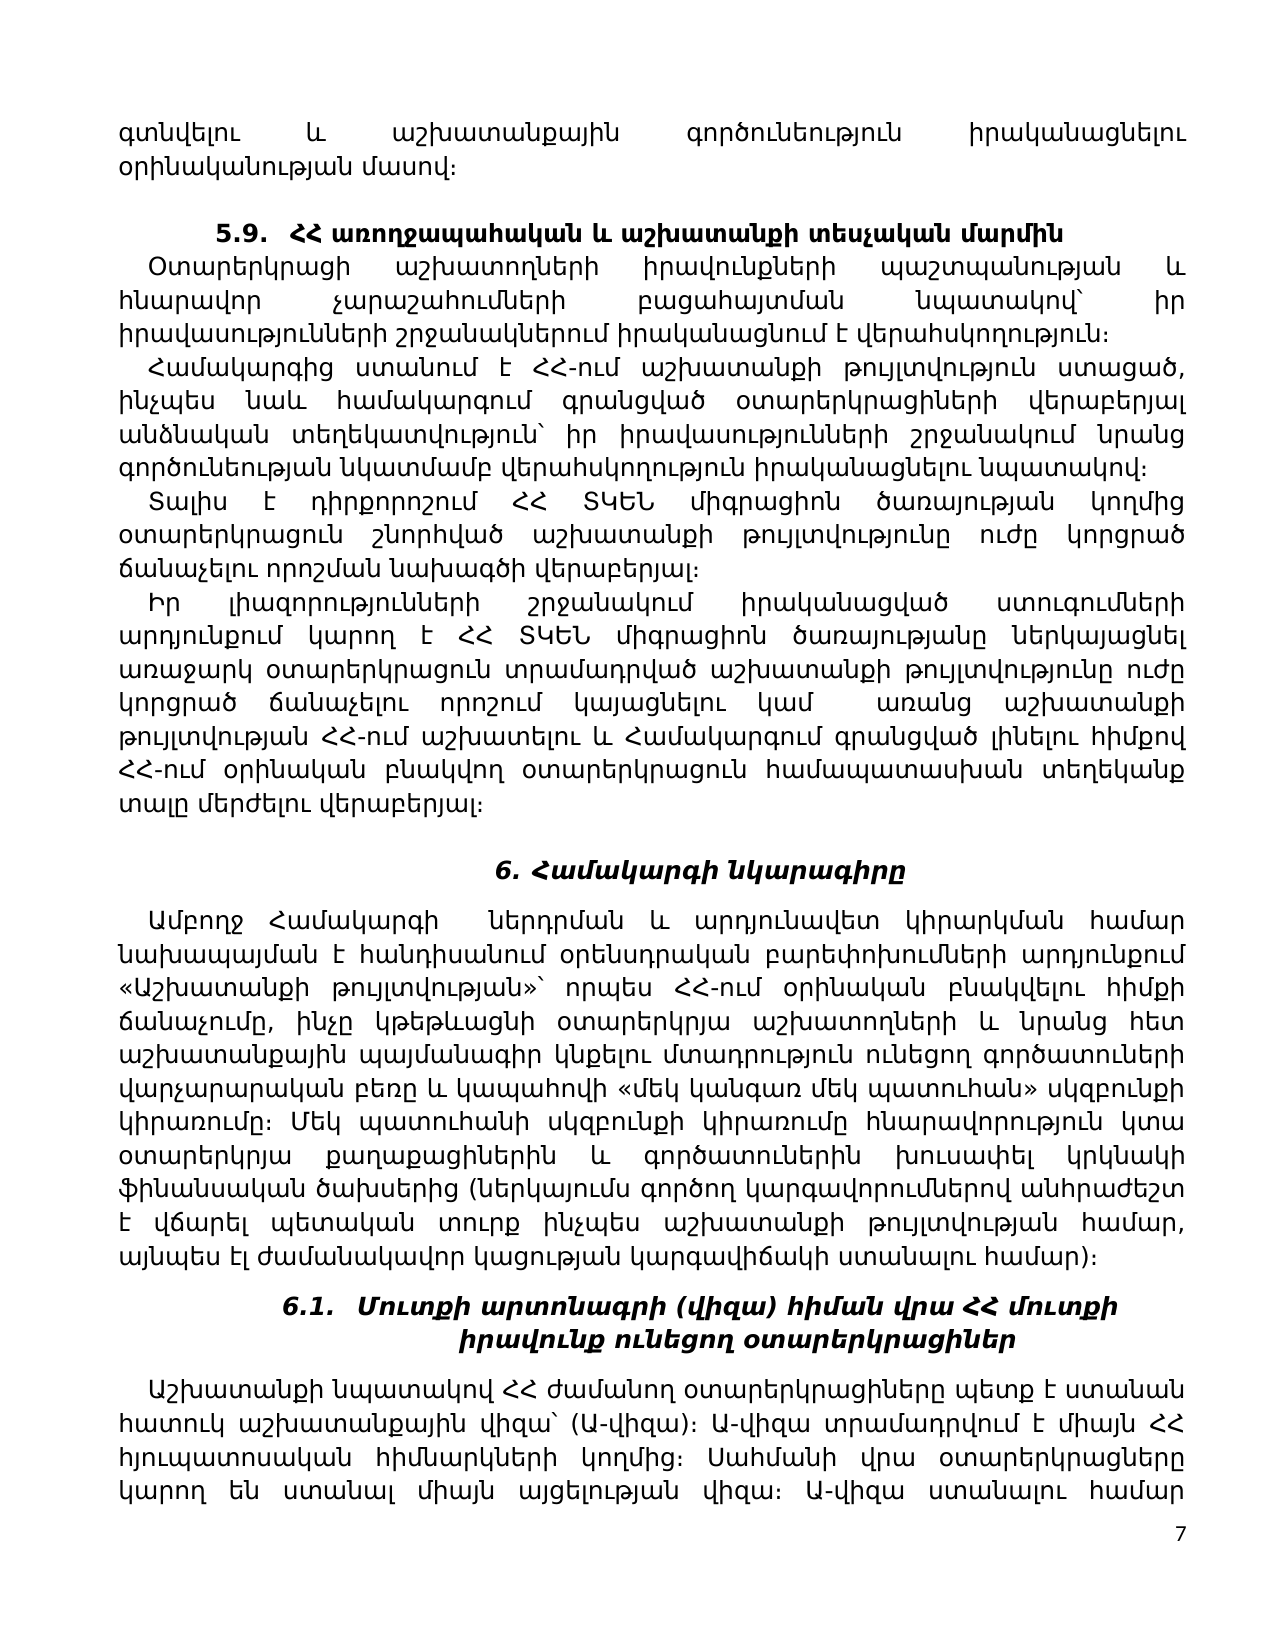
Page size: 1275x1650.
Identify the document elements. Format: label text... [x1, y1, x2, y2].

list Համակարգի նկարագիրը [215, 856, 1186, 885]
list Մուտքի արտոնագրի (վիզա) հիման վրա ՀՀ մուտքի իրավունք ունեցող օտարերկրացիներ [215, 1292, 1186, 1354]
text Ամբողջ Համակարգի ներդրման և արդյունավետ կիրարկման համար նախապայման է հանդիսանում օրենսդրական բարեփոխումների արդյունքում «Աշխատանքի թույլտվության»՝ որպես ՀՀ-ում օրինական բնակվելու հիմքի ճանաչումը, ինչը կթեթևացնի օտարերկրյա աշխատողների և նրանց հետ աշխատանքային պայմանագիր կնքելու մտադրություն ունեցող գործատուների վարչարարական բեռը և կապահովի «մեկ կանգառ մեկ պատուհան» սկզբունքի կիրառումը։ Մեկ պատուհանի սկզբունքի կիրառումը հնարավորություն կտա օտարերկրյա քաղաքացիներին և գործատուներին խուսափել կրկնակի ֆինանսական ծախսերից (ներկայումս գործող կարգավորումներով անհրաժեշտ է վճարել պետական տուրք ինչպես աշխատանքի թույլտվության համար, այնպես էլ ժամանակավոր կացության կարգավիճակի ստանալու համար)։ [118, 906, 1186, 1271]
list Օտարերկրացի աշխատողների իրավունքների պաշտպանության և հնարավոր չարաշահումների բացահայտման նպատակով՝ իր իրավասությունների շրջանակներում իրականացնում է վերահսկողություն։ [118, 252, 1186, 348]
list Իր լիազորությունների շրջանակում իրականացված ստուգումների արդյունքում կարող է ՀՀ ՏԿԵՆ միգրացիոն ծառայությանը ներկայացնել առաջարկ օտարերկրացուն տրամադրված աշխատանքի թույլտվությունը ուժը կորցրած ճանաչելու որոշում կայացնելու կամ առանց աշխատանքի թույլտվության ՀՀ-ում աշխատելու և Համակարգում գրանցված լինելու հիմքով ՀՀ-ում օրինական բնակվող օտարերկրացուն համապատասխան տեղեկանք տալը մերժելու վերաբերյալ։ [118, 588, 1186, 818]
list ՀՀ առողջապահական և աշխատանքի տեսչական մարմին [215, 219, 1186, 248]
list Համակարգից ստանում է ՀՀ-ում աշխատանքի թույլտվություն ստացած, ինչպես նաև համակարգում գրանցված օտարերկրացիների վերաբերյալ անձնական տեղեկատվություն՝ իր իրավասությունների շրջանակում նրանց գործունեության նկատմամբ վերահսկողություն իրականացնելու նպատակով։ [118, 353, 1186, 483]
list Տալիս է դիրքորոշում ՀՀ ՏԿԵՆ միգրացիոն ծառայության կողմից օտարերկրացուն շնորհված աշխատանքի թույլտվությունը ուժը կորցրած ճանաչելու որոշման նախագծի վերաբերյալ։ [118, 487, 1186, 583]
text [118, 1376, 1186, 1505]
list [118, 118, 1186, 181]
